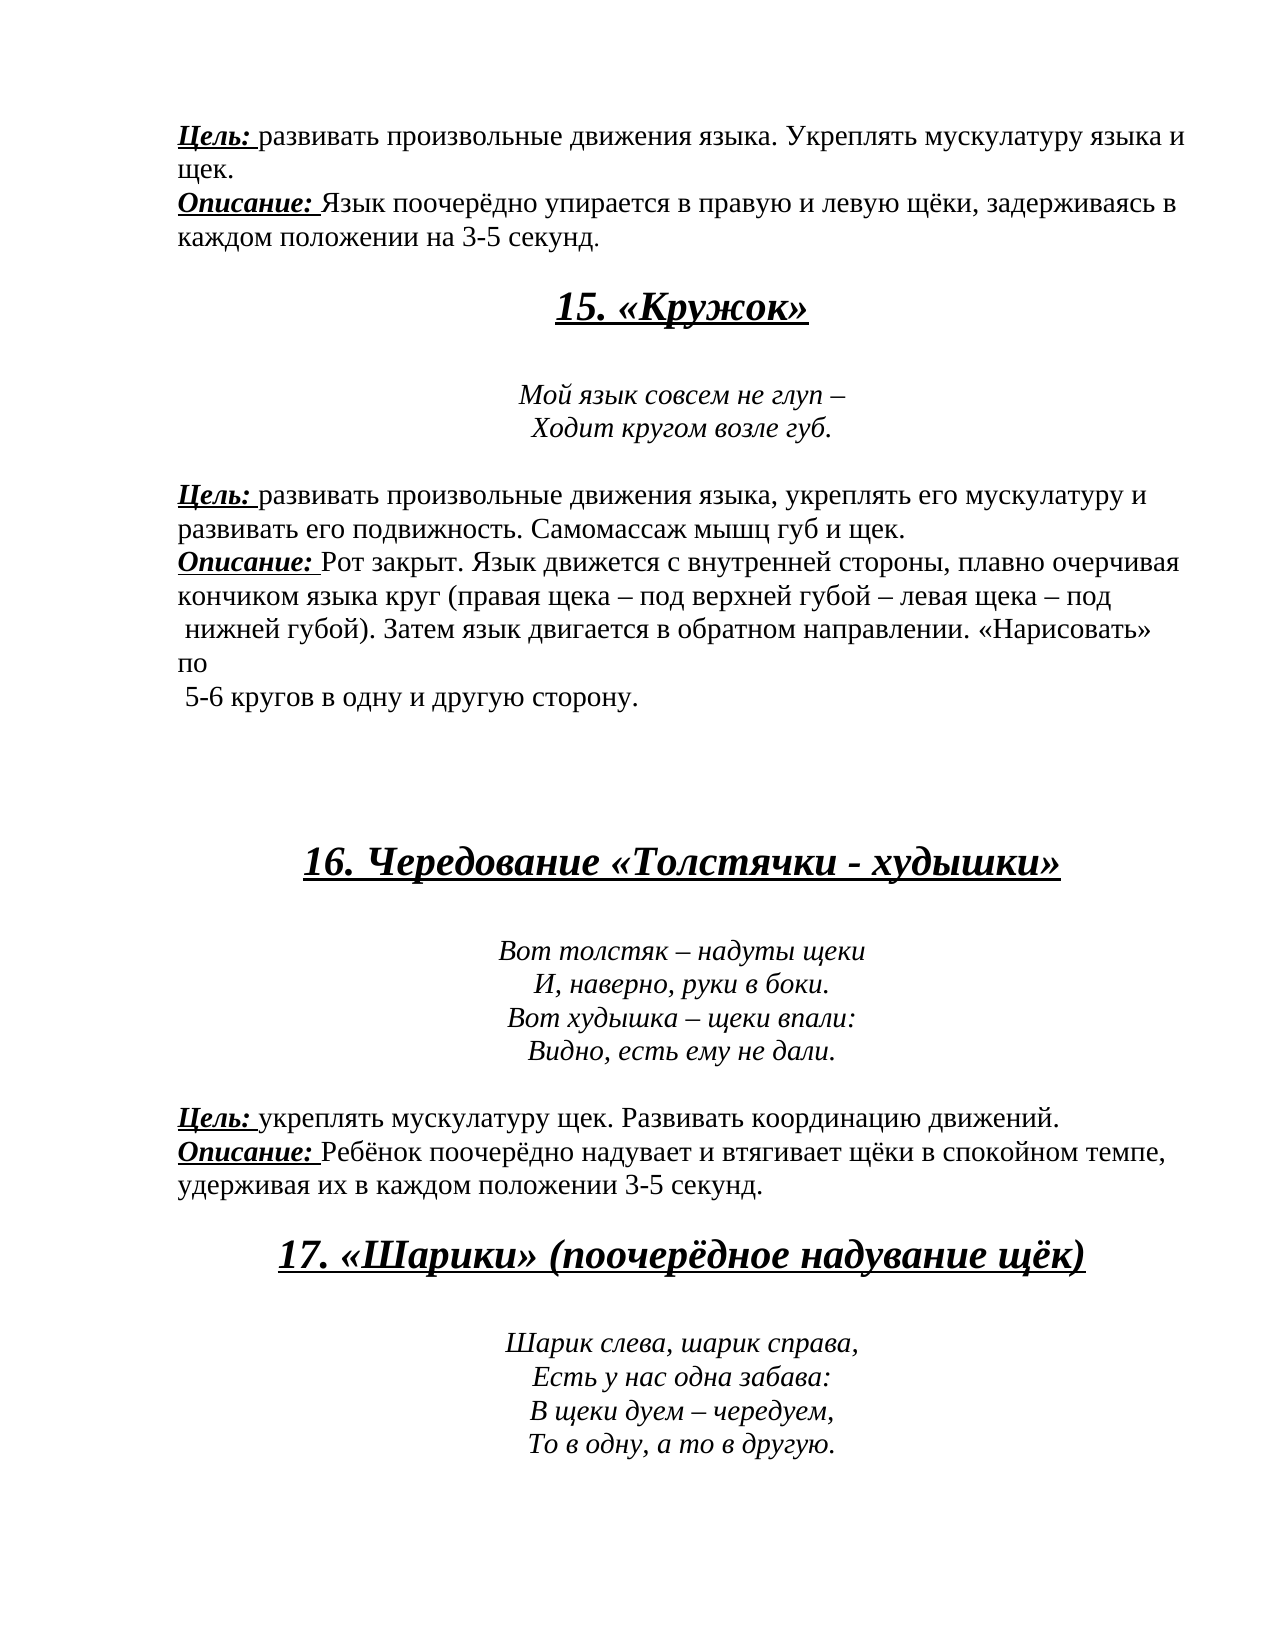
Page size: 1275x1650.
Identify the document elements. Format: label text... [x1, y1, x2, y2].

text 5-6 кругов в одну и другую сторону. [177, 679, 1186, 712]
text 17. «Шарики» (поочерёдное надувание щёк) [177, 1230, 1186, 1278]
text нижней губой). Затем язык двигается в обратном направлении. «Нарисовать» по [177, 612, 1186, 679]
text Шарик слева, шарик справа, [177, 1326, 1186, 1359]
text Цель: развивать произвольные движения языка, укреплять его мускулатуру и развивать его подвижность. Самомассаж мышц губ и щек. [177, 477, 1186, 544]
text И, наверно, руки в боки. [177, 966, 1186, 1000]
text В щеки дуем – чередуем, [177, 1393, 1186, 1426]
text Цель: развивать произвольные движения языка. Укреплять мускулатуру языка и щек. [177, 118, 1186, 185]
text То в одну, а то в другую. [177, 1426, 1186, 1460]
text Мой язык совсем не глуп – [177, 377, 1186, 410]
text Описание: Рот закрыт. Язык движется с внутренней стороны, плавно очерчивая кончиком языка круг (правая щека – под верхней губой – левая щека – под [177, 544, 1186, 612]
text Цель: укреплять мускулатуру щек. Развивать координацию движений. [177, 1100, 1186, 1134]
text Описание: Ребёнок поочерёдно надувает и втягивает щёки в спокойном темпе, удерживая их в каждом положении 3-5 секунд. [177, 1134, 1186, 1201]
text Вот худышка – щеки впали: [177, 1000, 1186, 1033]
text Видно, есть ему не дали. [177, 1033, 1186, 1067]
text 15. «Кружок» [177, 281, 1186, 329]
text 16. Чередование «Толстячки - худышки» [177, 837, 1186, 885]
text Описание: Язык поочерёдно упирается в правую и левую щёки, задерживаясь в каждом положении на 3-5 секунд. [177, 185, 1186, 252]
text Вот толстяк – надуты щеки [177, 933, 1186, 966]
text Ходит кругом возле губ. [177, 410, 1186, 444]
text Есть у нас одна забава: [177, 1359, 1186, 1393]
